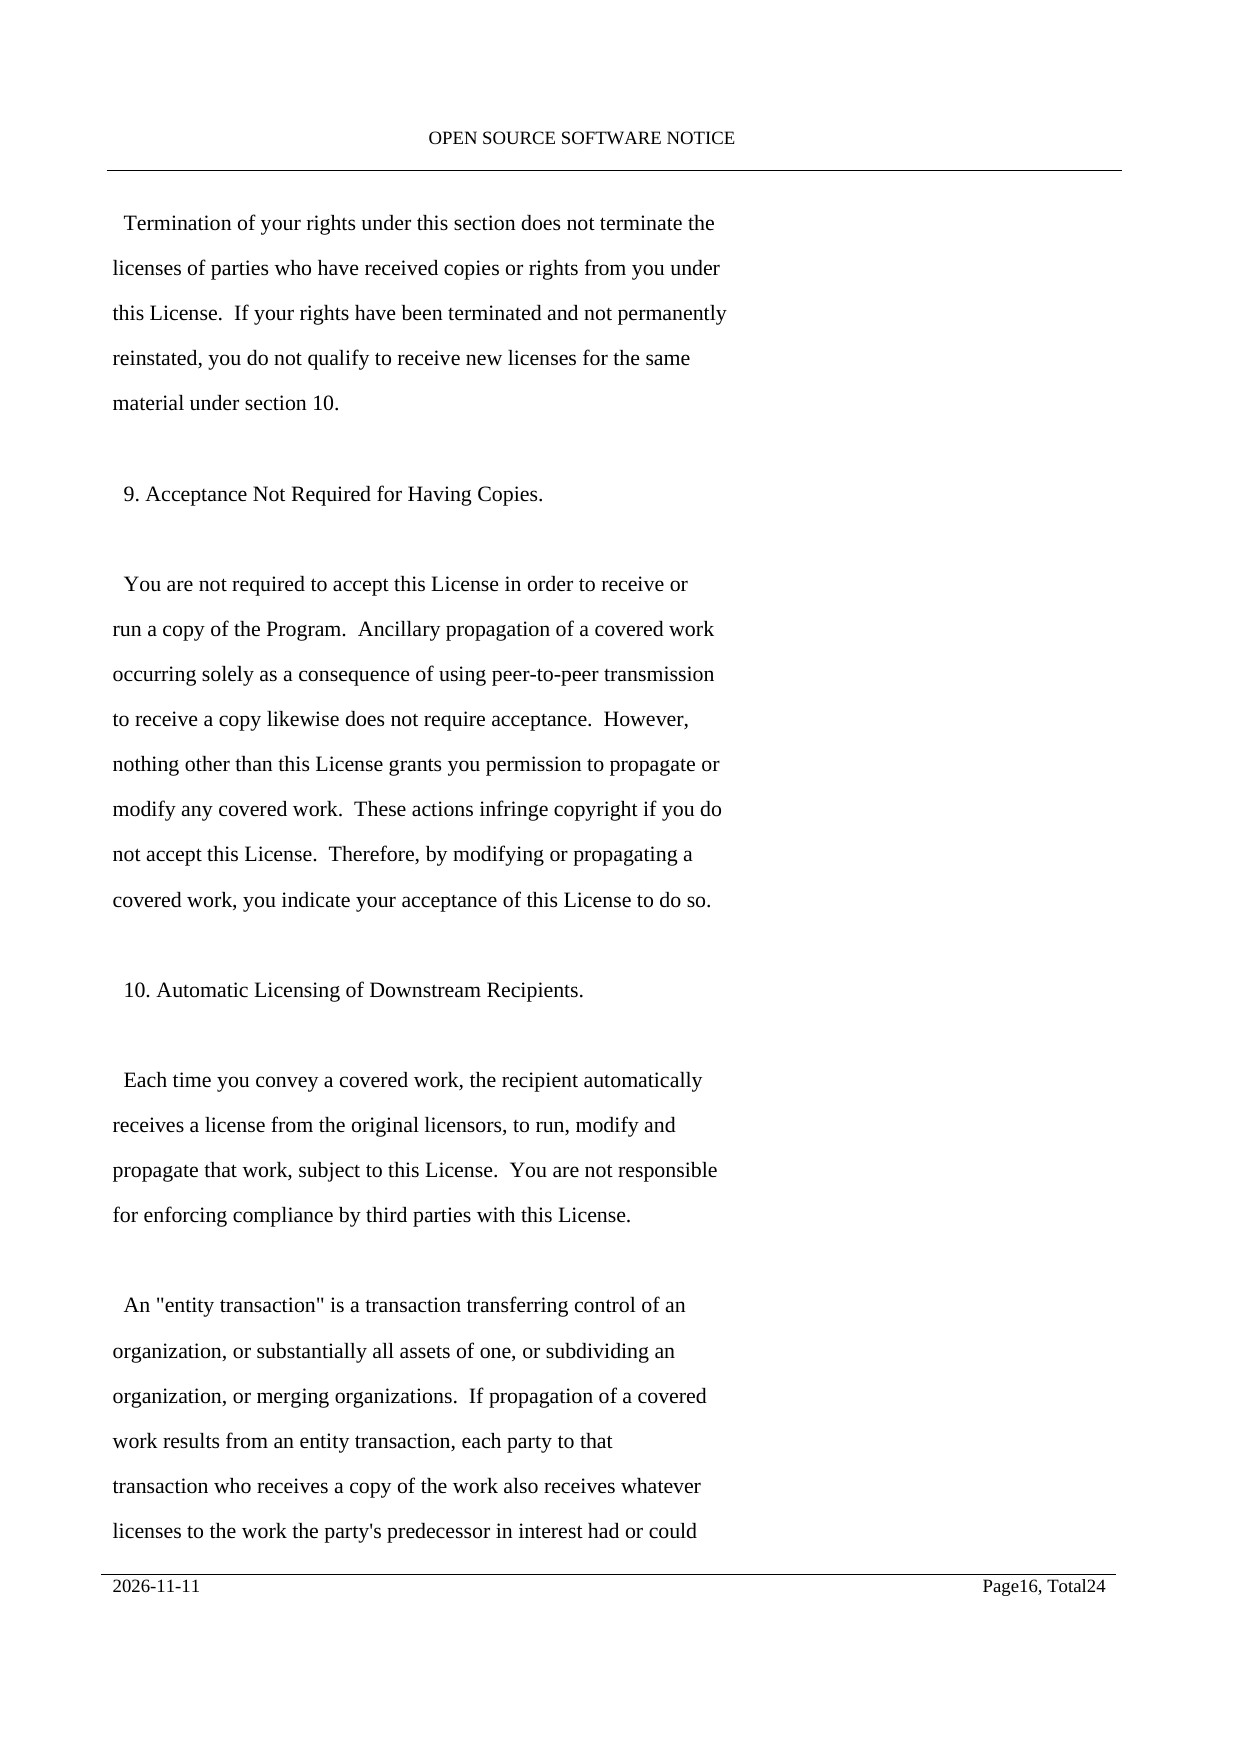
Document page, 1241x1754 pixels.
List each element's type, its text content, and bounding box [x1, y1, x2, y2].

text run a copy of the Program. Ancillary propagation of a covered work [112, 612, 1128, 645]
text transaction who receives a copy of the work also receives whatever [112, 1469, 1128, 1502]
text 10. Automatic Licensing of Downstream Recipients. [112, 973, 1128, 1006]
text licenses to the work the party's predecessor in interest had or could [112, 1514, 1128, 1547]
text modify any covered work. These actions infringe copyright if you do [112, 793, 1128, 825]
text 9. Acceptance Not Required for Having Copies. [112, 477, 1128, 509]
text nothing other than this License grants you permission to propagate or [112, 748, 1128, 780]
text covered work, you indicate your acceptance of this License to do so. [112, 883, 1128, 915]
text occurring solely as a consequence of using peer-to-peer transmission [112, 657, 1128, 690]
text reinstated, you do not qualify to receive new licenses for the same [112, 342, 1128, 374]
text receives a license from the original licensors, to run, modify and [112, 1108, 1128, 1141]
text organization, or substantially all assets of one, or subdividing an [112, 1334, 1128, 1366]
text for enforcing compliance by third parties with this License. [112, 1199, 1128, 1231]
text propagate that work, subject to this License. You are not responsible [112, 1153, 1128, 1186]
text material under section 10. [112, 387, 1128, 419]
text An "entity transaction" is a transaction transferring control of an [112, 1289, 1128, 1321]
text this License. If your rights have been terminated and not permanently [112, 297, 1128, 329]
text organization, or merging organizations. If propagation of a covered [112, 1379, 1128, 1412]
text to receive a copy likewise does not require acceptance. However, [112, 702, 1128, 735]
text Termination of your rights under this section does not terminate the [112, 206, 1128, 239]
text work results from an entity transaction, each party to that [112, 1424, 1128, 1457]
text You are not required to accept this License in order to receive or [112, 567, 1128, 600]
text Each time you convey a covered work, the recipient automatically [112, 1063, 1128, 1096]
text licenses of parties who have received copies or rights from you under [112, 251, 1128, 284]
text not accept this License. Therefore, by modifying or propagating a [112, 838, 1128, 870]
